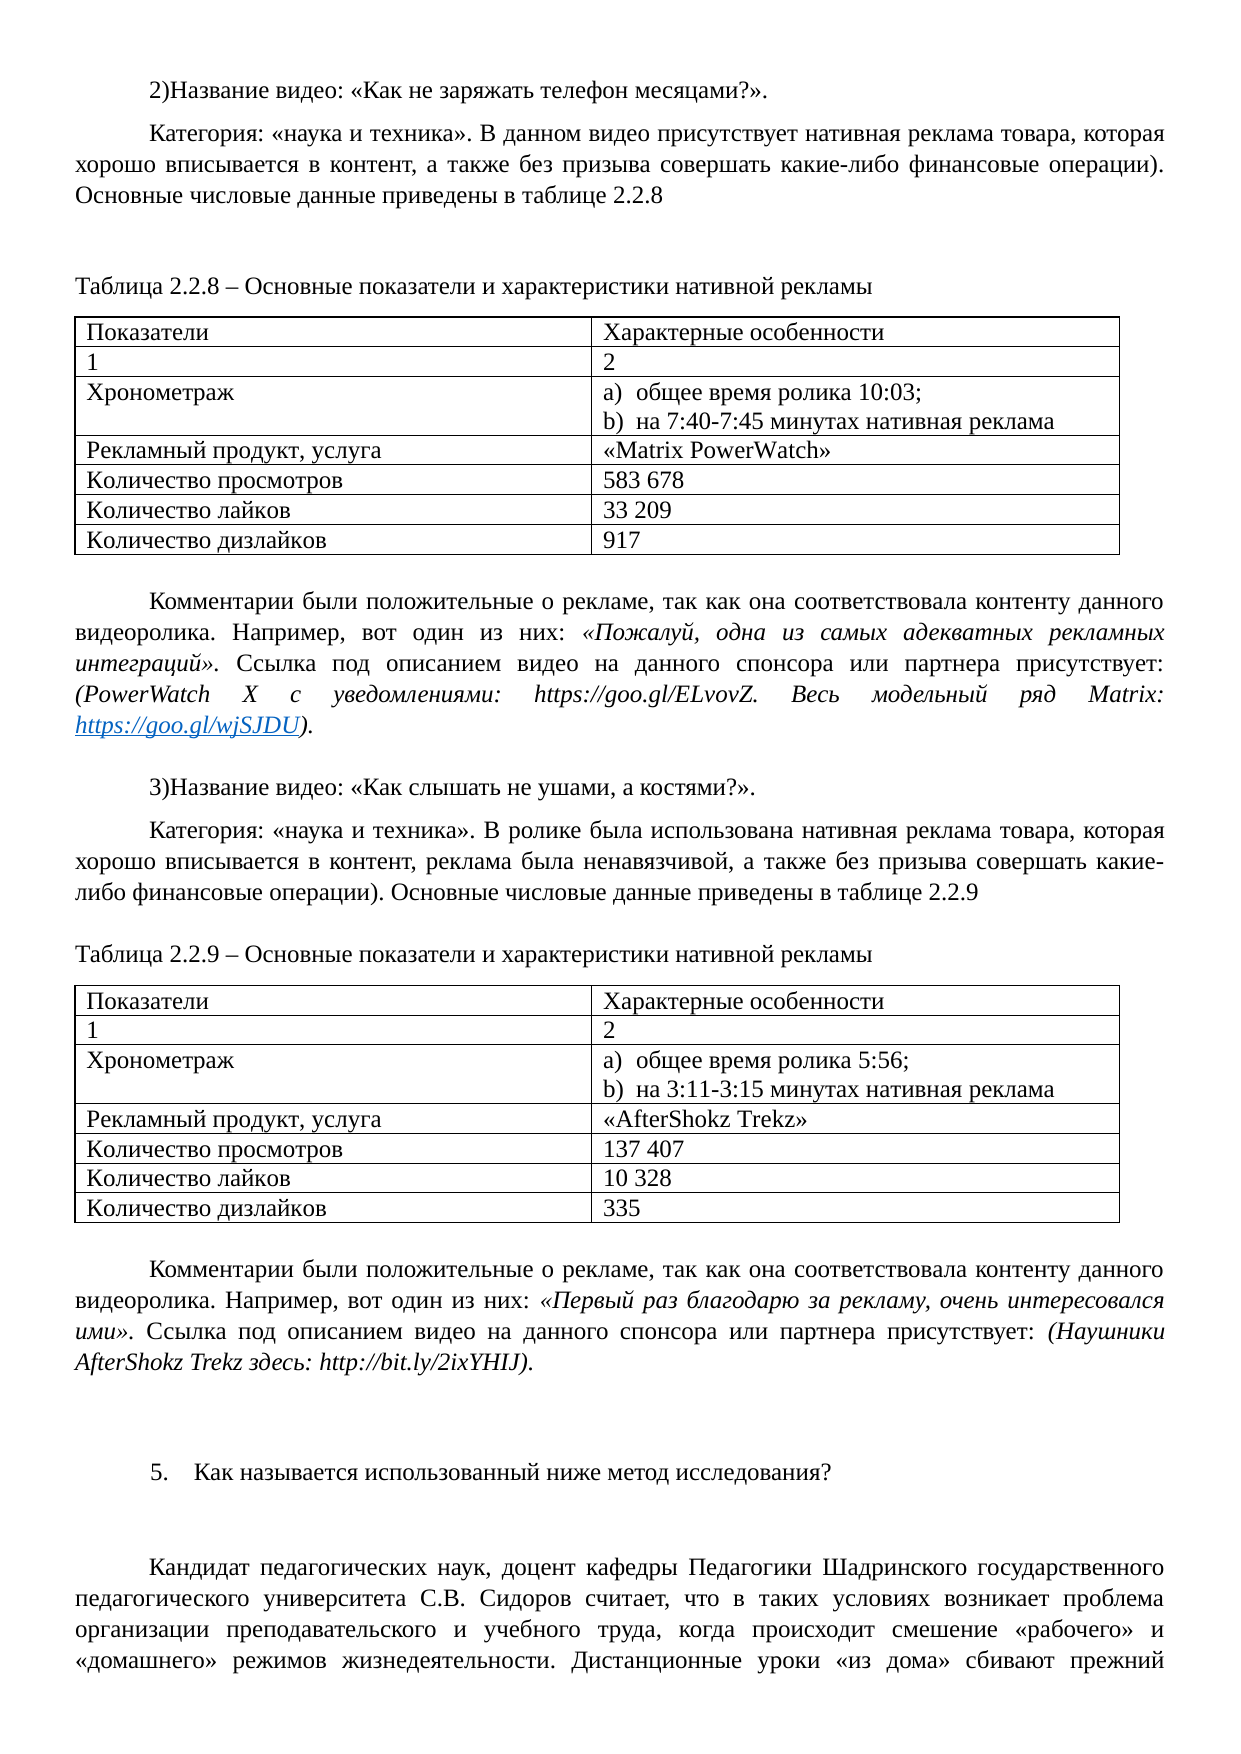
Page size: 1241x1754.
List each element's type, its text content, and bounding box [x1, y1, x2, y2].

table_cell Количество дизлайков [76, 1193, 591, 1222]
table_cell 33 209 [592, 495, 1119, 524]
table_cell общее время ролика 10:03; на 7:40-7:45 минутах нативная реклама [592, 377, 1119, 434]
table_cell общее время ролика 5:56; на 3:11-3:15 минутах нативная реклама [592, 1045, 1119, 1103]
table_cell «Matrix PowerWatch» [592, 436, 1119, 464]
list Как называется использованный ниже метод исследования? [150, 1457, 1165, 1486]
table_header Показатели [76, 318, 591, 346]
text 2)Название видео: «Как не заряжать телефон месяцами?». [149, 75, 1165, 104]
table_cell Количество дизлайков [76, 525, 591, 554]
table_header Показатели [76, 986, 591, 1014]
table_cell Количество просмотров [76, 465, 591, 494]
table_cell 1 [76, 1016, 591, 1044]
table_cell Количество просмотров [76, 1134, 591, 1162]
table_cell Рекламный продукт, услуга [76, 1104, 591, 1133]
text 3)Название видео: «Как слышать не ушами, а костями?». [149, 772, 1165, 801]
table_cell Хронометраж [76, 377, 591, 434]
table_cell 583 678 [592, 465, 1119, 494]
table_cell 137 407 [592, 1134, 1119, 1162]
table_cell «AfterShokz Trekz» [592, 1104, 1119, 1133]
table_header Характерные особенности [592, 318, 1119, 346]
table_cell Рекламный продукт, услуга [76, 436, 591, 464]
table_cell 2 [592, 1016, 1119, 1044]
table_cell 10 328 [592, 1164, 1119, 1192]
table_cell 335 [592, 1193, 1119, 1222]
text Категория: «наука и техника». В данном видео присутствует нативная реклама товара, которая хорошо вписывается в контент, а также без призыва совершать какие-либо финансовые операции). Основные числовые данные приведены в таблице 2.2.8 [75, 118, 1165, 209]
table_cell 2 [592, 347, 1119, 376]
table_cell 1 [76, 347, 591, 376]
table_header Характерные особенности [592, 986, 1119, 1014]
text Категория: «наука и техника». В ролике была использована нативная реклама товара, которая хорошо вписывается в контент, реклама была ненавязчивой, а также без призыва совершать какие-либо финансовые операции). Основные числовые данные приведены в таблице 2.2.9 [75, 815, 1165, 906]
text Комментарии были положительные о рекламе, так как она соответствовала контенту данного видеоролика. Например, вот один из них: «Пожалуй, одна из самых адекватных рекламных интеграций». Ссылка под описанием видео на данного спонсора или партнера присутствует: (PowerWatch X с уведомлениями: https://goo.gl/ELvovZ. Весь модельный ряд Matrix: https://goo.gl/wjSJDU). [75, 586, 1165, 739]
text Таблица 2.2.9 – Основные показатели и характеристики нативной рекламы [75, 939, 1165, 968]
table_cell Количество лайков [76, 495, 591, 524]
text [75, 1552, 1165, 1674]
table_cell Хронометраж [76, 1045, 591, 1103]
text Комментарии были положительные о рекламе, так как она соответствовала контенту данного видеоролика. Например, вот один из них: «Первый раз благодарю за рекламу, очень интересовался ими». Ссылка под описанием видео на данного спонсора или партнера присутствует: (Наушники AfterShokz Trekz здесь: http://bit.ly/2ixYHIJ). [75, 1254, 1165, 1376]
table_cell 917 [592, 525, 1119, 554]
table_cell Количество лайков [76, 1164, 591, 1192]
text Таблица 2.2.8 – Основные показатели и характеристики нативной рекламы [75, 271, 1165, 300]
